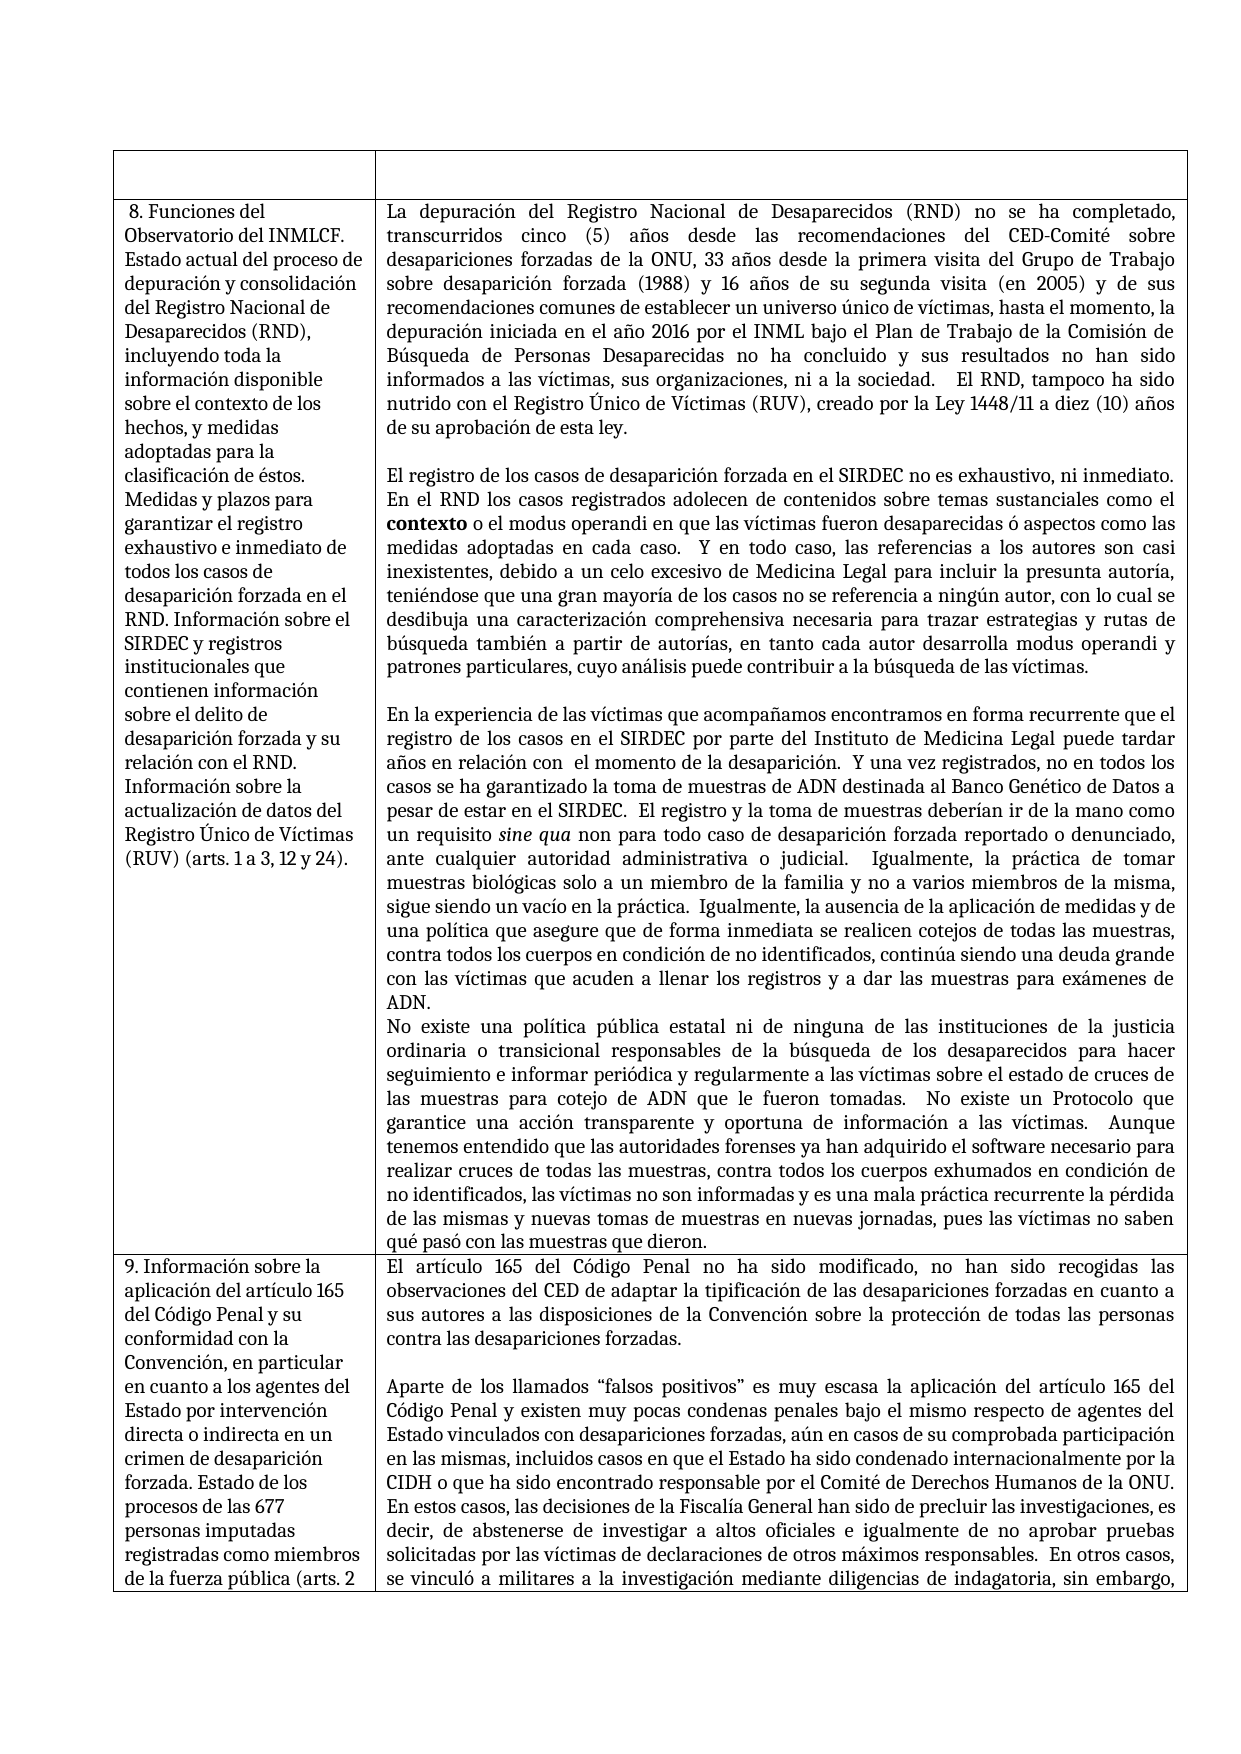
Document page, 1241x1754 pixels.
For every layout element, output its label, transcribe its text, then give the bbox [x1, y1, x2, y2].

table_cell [114, 1255, 375, 1591]
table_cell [376, 151, 1187, 199]
table_cell 8. Funciones del Observatorio del INMLCF. Estado actual del proceso de depuración y consolidación del Registro Nacional de Desaparecidos (RND), incluyendo toda la información disponible sobre el contexto de los hechos, y medidas adoptadas para la clasificación de éstos. Medidas y plazos para garantizar el registro exhaustivo e inmediato de todos los casos de desaparición forzada en el RND. Información sobre el SIRDEC y registros institucionales que contienen información sobre el delito de desaparición forzada y su relación con el RND. Información sobre la actualización de datos del Registro Único de Víctimas (RUV) (arts. 1 a 3, 12 y 24). [114, 200, 375, 1254]
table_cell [376, 1255, 1187, 1591]
table_cell La depuración del Registro Nacional de Desaparecidos (RND) no se ha completado, transcurridos cinco (5) años desde las recomendaciones del CED-Comité sobre desapariciones forzadas de la ONU, 33 años desde la primera visita del Grupo de Trabajo sobre desaparición forzada (1988) y 16 años de su segunda visita (en 2005) y de sus recomendaciones comunes de establecer un universo único de víctimas, hasta el momento, la depuración iniciada en el año 2016 por el INML bajo el Plan de Trabajo de la Comisión de Búsqueda de Personas Desaparecidas no ha concluido y sus resultados no han sido informados a las víctimas, sus organizaciones, ni a la sociedad. El RND, tampoco ha sido nutrido con el Registro Único de Víctimas (RUV), creado por la Ley 1448/11 a diez (10) años de su aprobación de esta ley. El registro de los casos de desaparición forzada en el SIRDEC no es exhaustivo, ni inmediato. En el RND los casos registrados adolecen de contenidos sobre temas sustanciales como el contexto o el modus operandi en que las víctimas fueron desaparecidas ó aspectos como las medidas adoptadas en cada caso. Y en todo caso, las referencias a los autores son casi inexistentes, debido a un celo excesivo de Medicina Legal para incluir la presunta autoría, teniéndose que una gran mayoría de los casos no se referencia a ningún autor, con lo cual se desdibuja una caracterización comprehensiva necesaria para trazar estrategias y rutas de búsqueda también a partir de autorías, en tanto cada autor desarrolla modus operandi y patrones particulares, cuyo análisis puede contribuir a la búsqueda de las víctimas. En la experiencia de las víctimas que acompañamos encontramos en forma recurrente que el registro de los casos en el SIRDEC por parte del Instituto de Medicina Legal puede tardar años en relación con el momento de la desaparición. Y una vez registrados, no en todos los casos se ha garantizado la toma de muestras de ADN destinada al Banco Genético de Datos a pesar de estar en el SIRDEC. El registro y la toma de muestras deberían ir de la mano como un requisito sine qua non para todo caso de desaparición forzada reportado o denunciado, ante cualquier autoridad administrativa o judicial. Igualmente, la práctica de tomar muestras biológicas solo a un miembro de la familia y no a varios miembros de la misma, sigue siendo un vacío en la práctica. Igualmente, la ausencia de la aplicación de medidas y de una política que asegure que de forma inmediata se realicen cotejos de todas las muestras, contra todos los cuerpos en condición de no identificados, continúa siendo una deuda grande con las víctimas que acuden a llenar los registros y a dar las muestras para exámenes de ADN. No existe una política pública estatal ni de ninguna de las instituciones de la justicia ordinaria o transicional responsables de la búsqueda de los desaparecidos para hacer seguimiento e informar periódica y regularmente a las víctimas sobre el estado de cruces de las muestras para cotejo de ADN que le fueron tomadas. No existe un Protocolo que garantice una acción transparente y oportuna de información a las víctimas. Aunque tenemos entendido que las autoridades forenses ya han adquirido el software necesario para realizar cruces de todas las muestras, contra todos los cuerpos exhumados en condición de no identificados, las víctimas no son informadas y es una mala práctica recurrente la pérdida de las mismas y nuevas tomas de muestras en nuevas jornadas, pues las víctimas no saben qué pasó con las muestras que dieron. [376, 200, 1187, 1254]
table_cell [114, 151, 375, 199]
